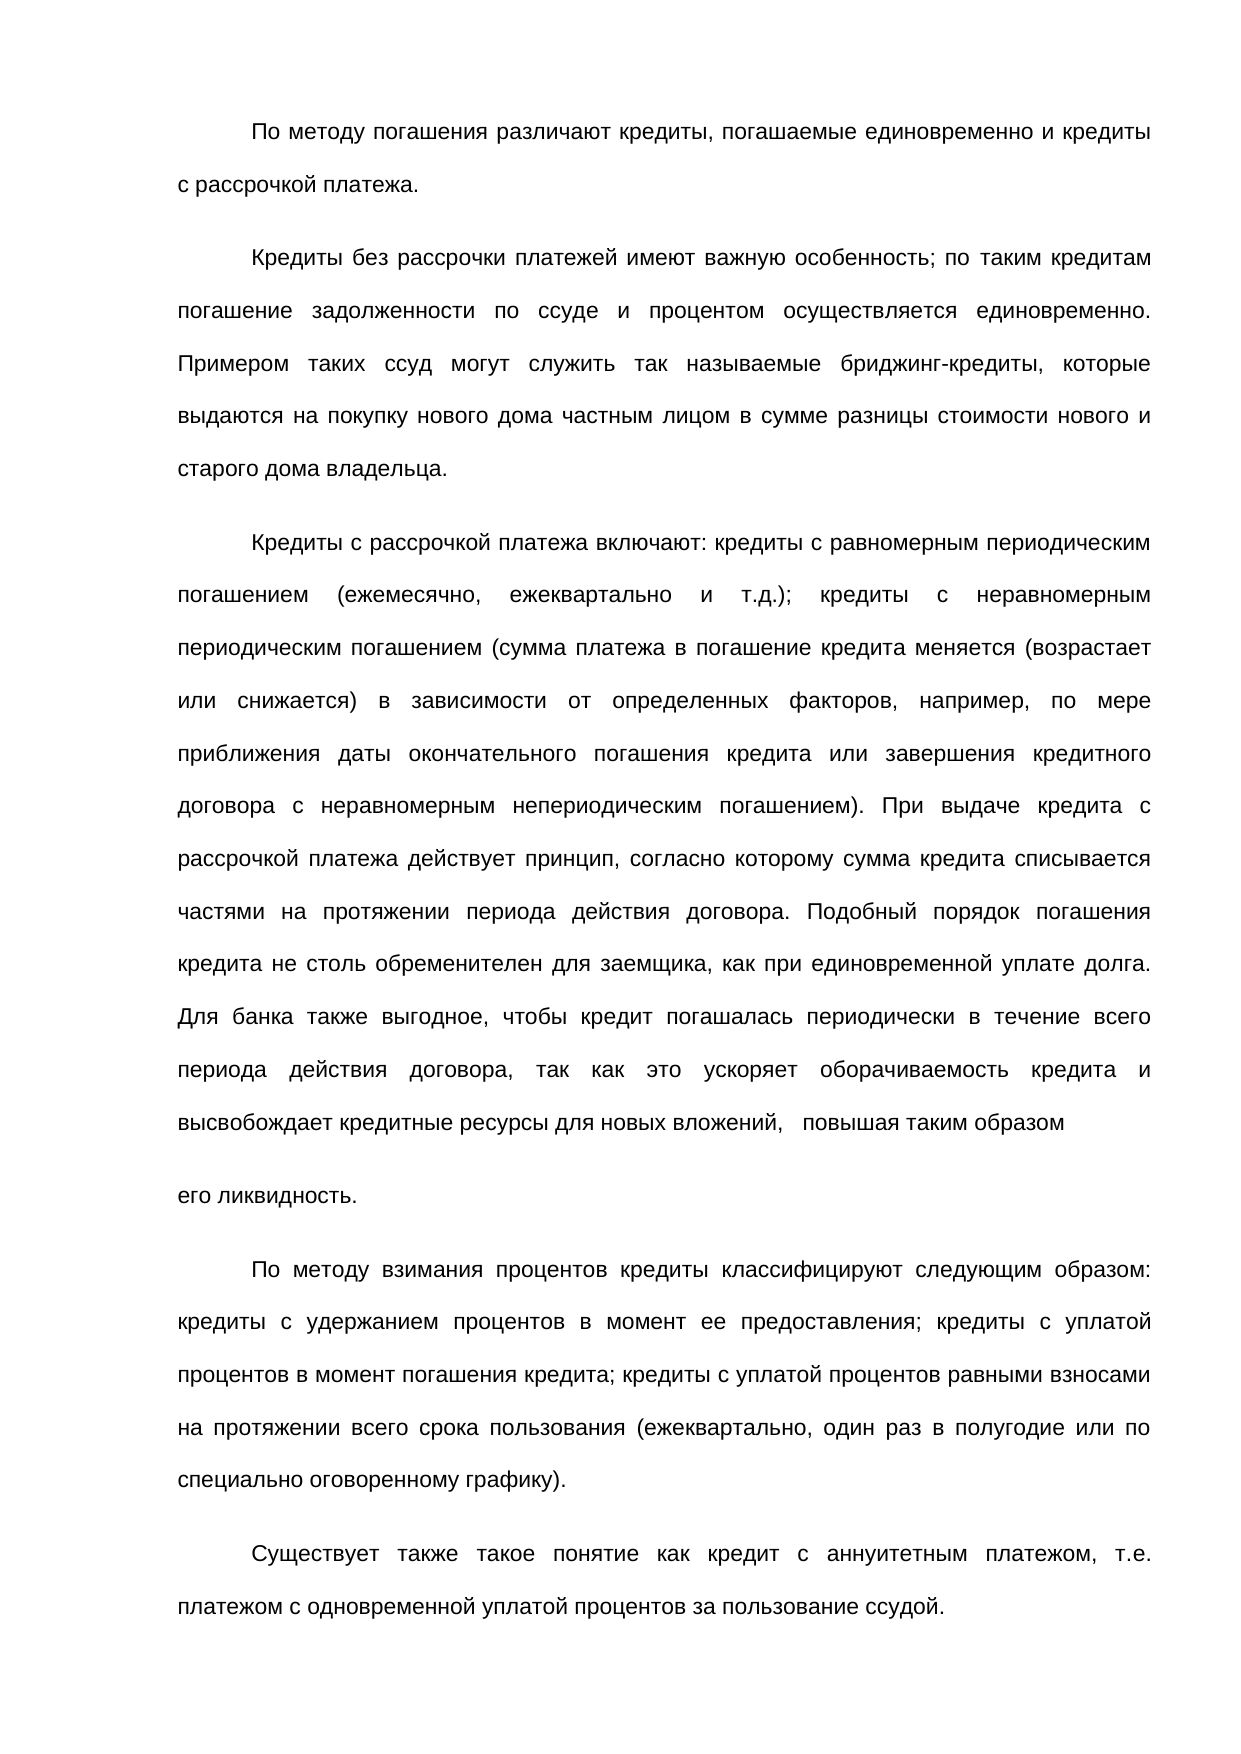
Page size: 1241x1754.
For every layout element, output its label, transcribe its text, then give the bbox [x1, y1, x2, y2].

text Кредиты с рассрочкой платежа включают: кредиты с равномерным периодическим погашением (ежемесячно, ежеквартально и т.д.); кредиты с неравномерным периодическим погашением (сумма платежа в погашение кредита меняется (возрастает или снижается) в зависимости от определенных факторов, например, по мере приближения даты окончательного погашения кредита или завершения кредитного договора с неравномерным непериодическим погашением). При выдаче кредита с рассрочкой платежа действует принцип, согласно которому сумма кредита списывается частями на протяжении периода действия договора. Подобный порядок погашения кредита не столь обременителен для заемщика, как при единовременной уплате долга. Для банка также выгодное, чтобы кредит погашалась периодически в течение всего периода действия договора, так как это ускоряет оборачиваемость кредита и высвобождает кредитные ресурсы для новых вложений, повышая таким образом [177, 529, 1152, 1135]
text Кредиты без рассрочки платежей имеют важную особенность; по таким кредитам погашение задолженности по ссуде и процентом осуществляется единовременно. Примером таких ссуд могут служить так называемые бриджинг-кредиты, которые выдаются на покупку нового дома частным лицом в сумме разницы стоимости нового и старого дома владельца. [177, 244, 1152, 482]
text его ликвидность. [177, 1182, 1152, 1208]
text Существует также такое понятие как кредит с аннуитетным платежом, т.e. платежом с одновременной уплатой процентов за пользование ссудой. [177, 1540, 1152, 1619]
text По методу погашения различают кредиты, погашаемые единовременно и кредиты с рассрочкой платежа. [177, 118, 1152, 197]
text По методу взимания процентов кредиты классифицируют следующим образом: кредиты с удержанием процентов в момент ее предоставления; кредиты с уплатой процентов в момент погашения кредита; кредиты с уплатой процентов равными взносами на протяжении всего срока пользования (ежеквартально, один раз в полугодие или по специально оговоренному графику). [177, 1256, 1152, 1493]
